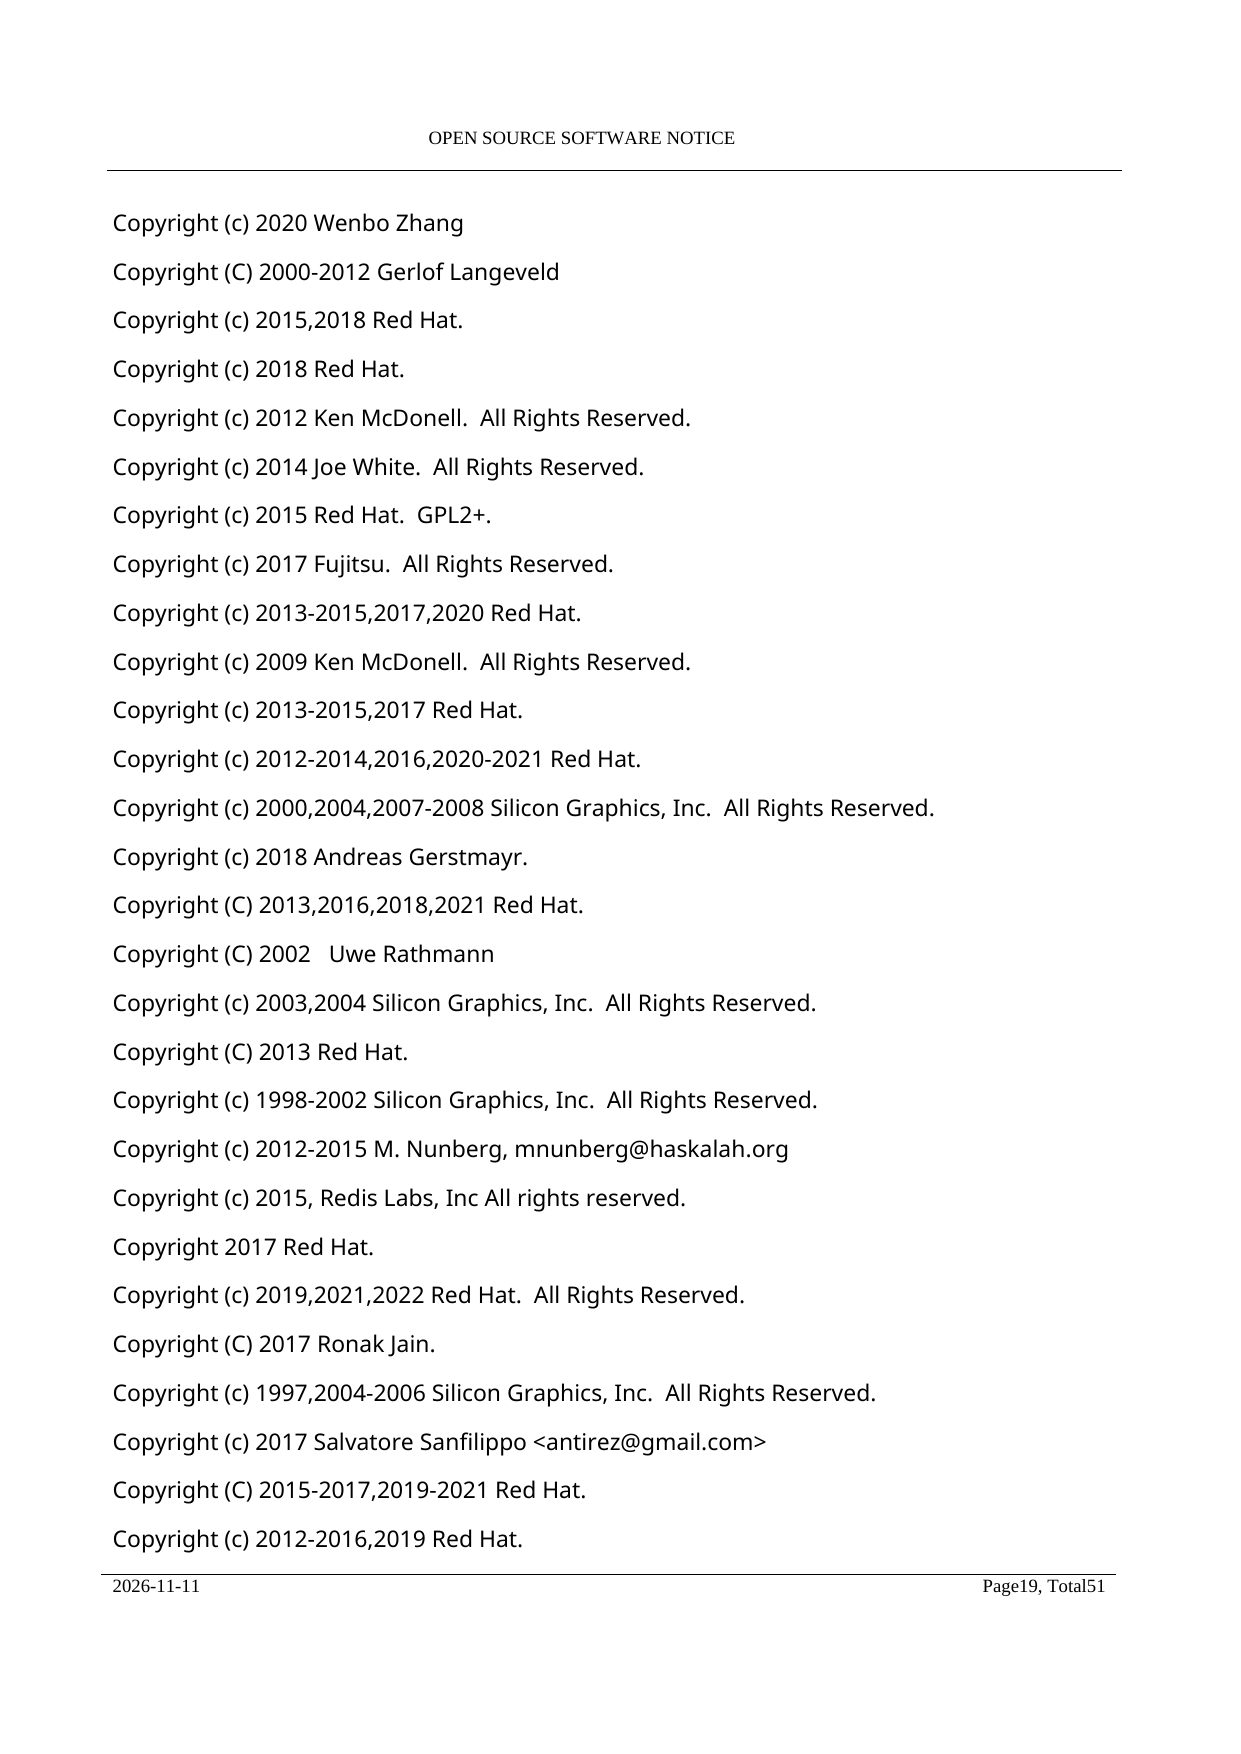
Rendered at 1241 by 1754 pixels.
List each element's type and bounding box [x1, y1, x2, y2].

text [112, 206, 1128, 1555]
